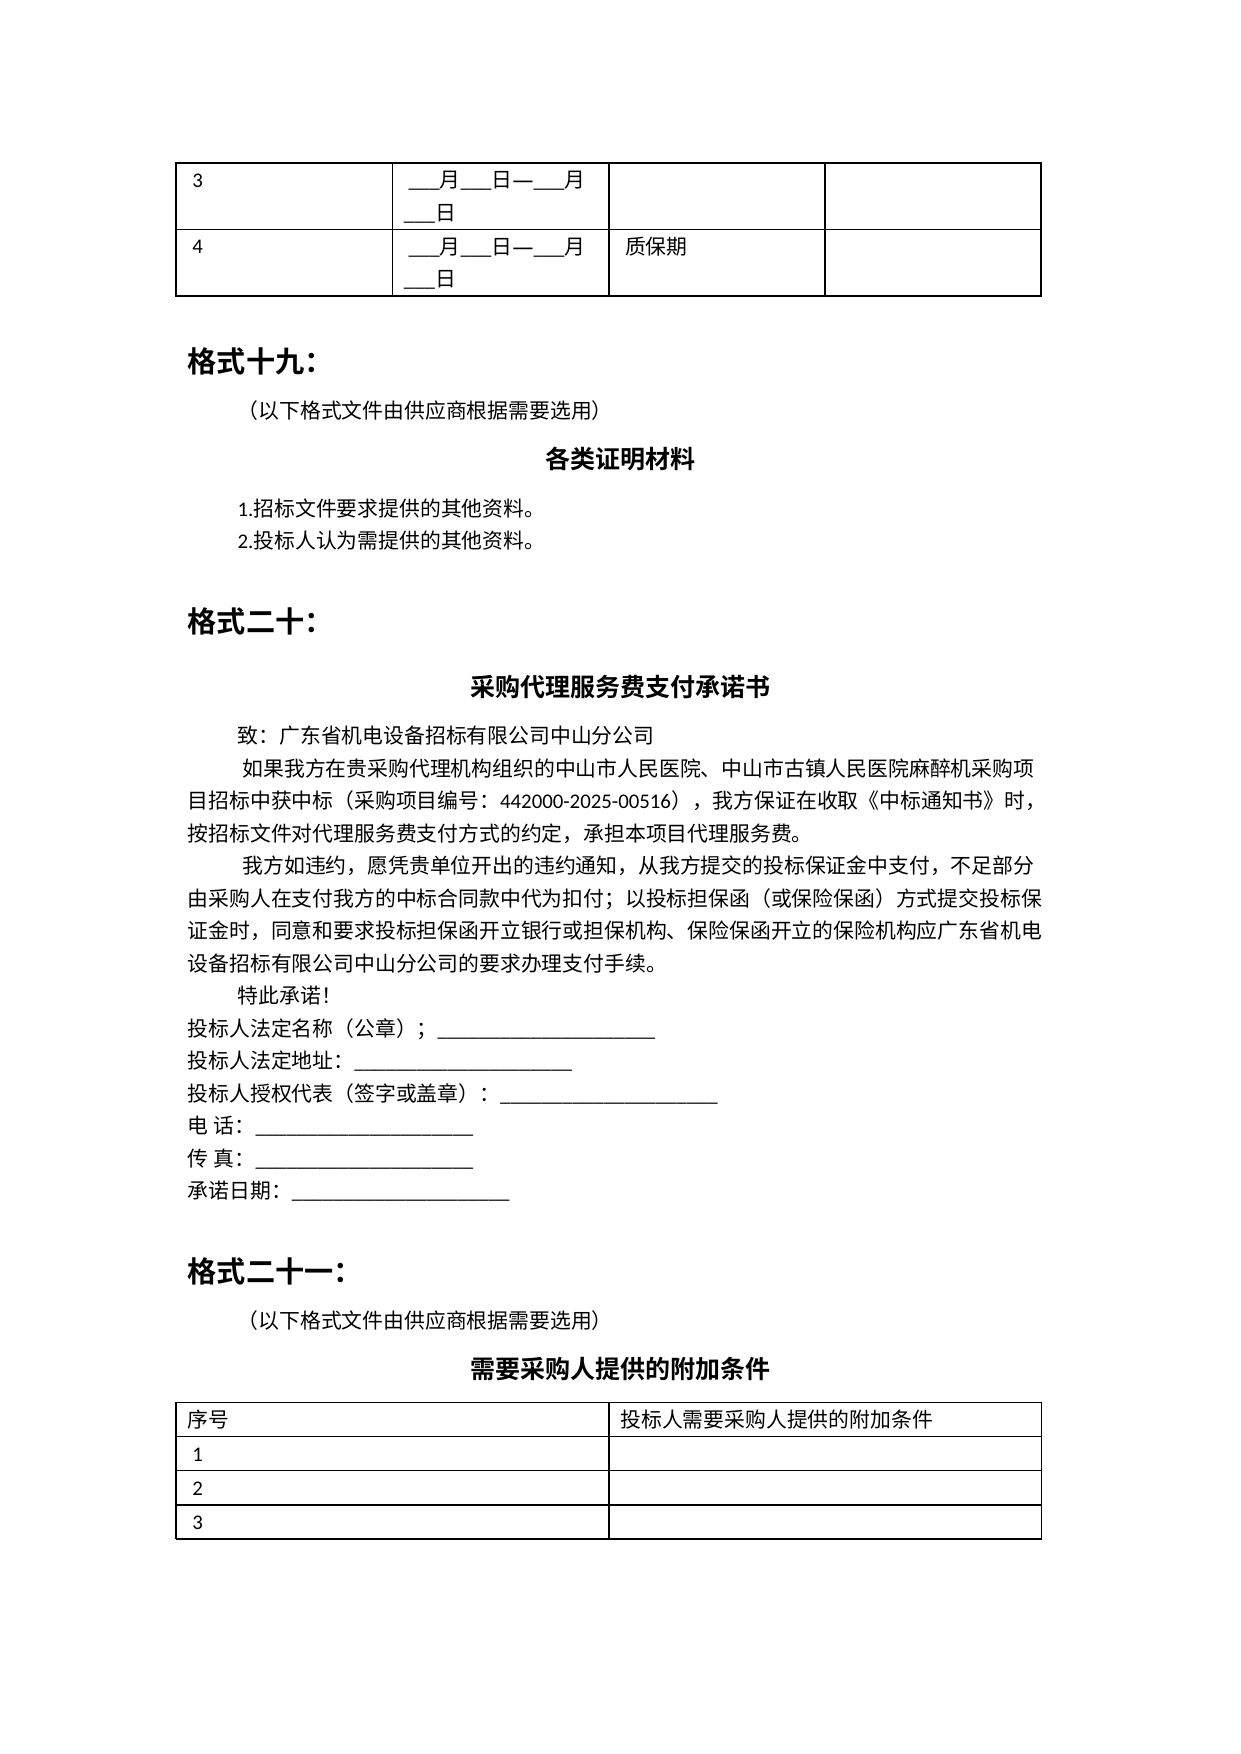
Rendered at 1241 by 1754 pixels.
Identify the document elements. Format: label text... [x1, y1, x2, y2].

text 投标人法定名称（公章）；_____________________ [187, 1012, 1053, 1044]
table_cell 质保期 [610, 230, 824, 295]
table_cell [610, 1471, 1041, 1504]
table_cell [610, 164, 824, 228]
text （以下格式文件由供应商根据需要选用） [187, 394, 1053, 427]
text 致：广东省机电设备招标有限公司中山分公司 [187, 719, 1053, 752]
table_header 投标人需要采购人提供的附加条件 [610, 1403, 1041, 1436]
table_cell 3 [177, 164, 392, 228]
table_cell ___月___日—___月___日 [393, 230, 608, 295]
table_cell 2 [177, 1471, 608, 1504]
table_cell [826, 230, 1040, 295]
table_cell 3 [177, 1506, 608, 1538]
text 承诺日期：_____________________ [187, 1174, 1053, 1207]
text 格式二十： [187, 589, 1053, 654]
text 如果我方在贵采购代理机构组织的中山市人民医院、中山市古镇人民医院麻醉机采购项目招标中获中标（采购项目编号：442000-2025-00516），我方保证在收取《中标通知书》时，按招标文件对代理服务费支付方式的约定，承担本项目代理服务费。 [187, 752, 1053, 849]
text 电 话：_____________________ [187, 1109, 1053, 1142]
table_cell ___月___日—___月___日 [393, 164, 608, 228]
text 需要采购人提供的附加条件 [187, 1337, 1053, 1402]
table_cell [610, 1437, 1041, 1470]
text 投标人授权代表（签字或盖章）：_____________________ [187, 1077, 1053, 1109]
table_cell 1 [177, 1437, 608, 1470]
text 1.招标文件要求提供的其他资料。 [187, 492, 1053, 524]
text 格式十九： [187, 329, 1053, 394]
text 传 真：_____________________ [187, 1142, 1053, 1174]
text 各类证明材料 [187, 427, 1053, 492]
text 2.投标人认为需提供的其他资料。 [187, 524, 1053, 557]
table_cell 4 [177, 230, 392, 295]
table_header 序号 [177, 1403, 608, 1436]
text 格式二十一： [187, 1239, 1053, 1304]
text 采购代理服务费支付承诺书 [187, 654, 1053, 719]
text （以下格式文件由供应商根据需要选用） [187, 1304, 1053, 1337]
table_cell [826, 164, 1040, 228]
text 我方如违约，愿凭贵单位开出的违约通知，从我方提交的投标保证金中支付，不足部分由采购人在支付我方的中标合同款中代为扣付；以投标担保函（或保险保函）方式提交投标保证金时，同意和要求投标担保函开立银行或担保机构、保险保函开立的保险机构应广东省机电设备招标有限公司中山分公司的要求办理支付手续。 [187, 849, 1053, 979]
table_cell [610, 1506, 1041, 1538]
text 特此承诺！ [187, 979, 1053, 1012]
text 投标人法定地址：_____________________ [187, 1044, 1053, 1077]
